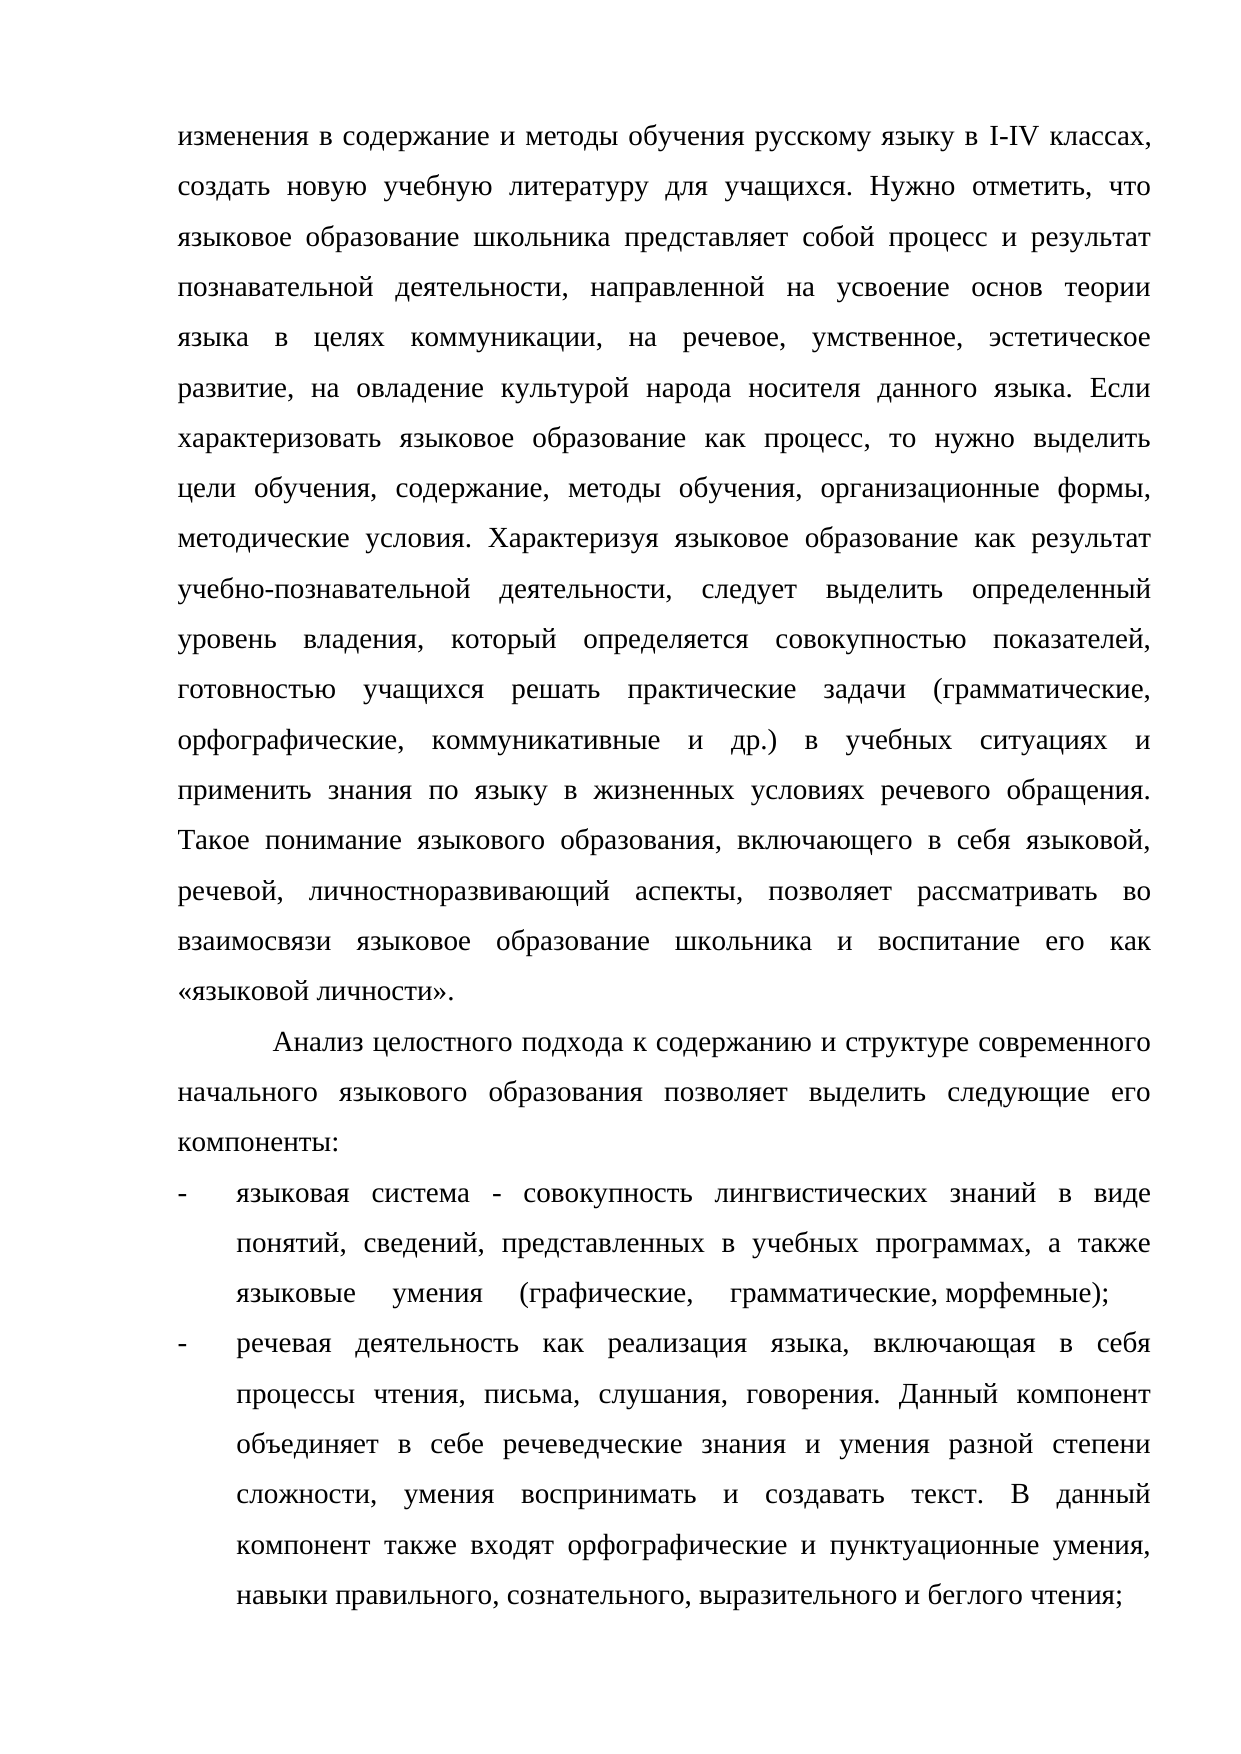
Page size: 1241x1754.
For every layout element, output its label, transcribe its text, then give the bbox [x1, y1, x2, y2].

list языковая система - совокупность лингвистических знаний в виде понятий, сведений, представленных в учебных программах, а также языковые умения (графические, грамматические, морфемные); [177, 1175, 1152, 1309]
list речевая деятельность как реализация языка, включающая в себя процессы чтения, письма, слушания, говорения. Данный компонент объединяет в себе речеведческие знания и умения разной степени сложности, умения воспринимать и создавать текст. В данный компонент также входят орфографические и пунктуационные умения, навыки правильного, сознательного, выразительного и беглого чтения; [177, 1326, 1152, 1611]
text Анализ целостного подхода к содержанию и структуре современного начального языкового образования позволяет выделить следующие его компоненты: [177, 1024, 1152, 1158]
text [177, 118, 1152, 1007]
